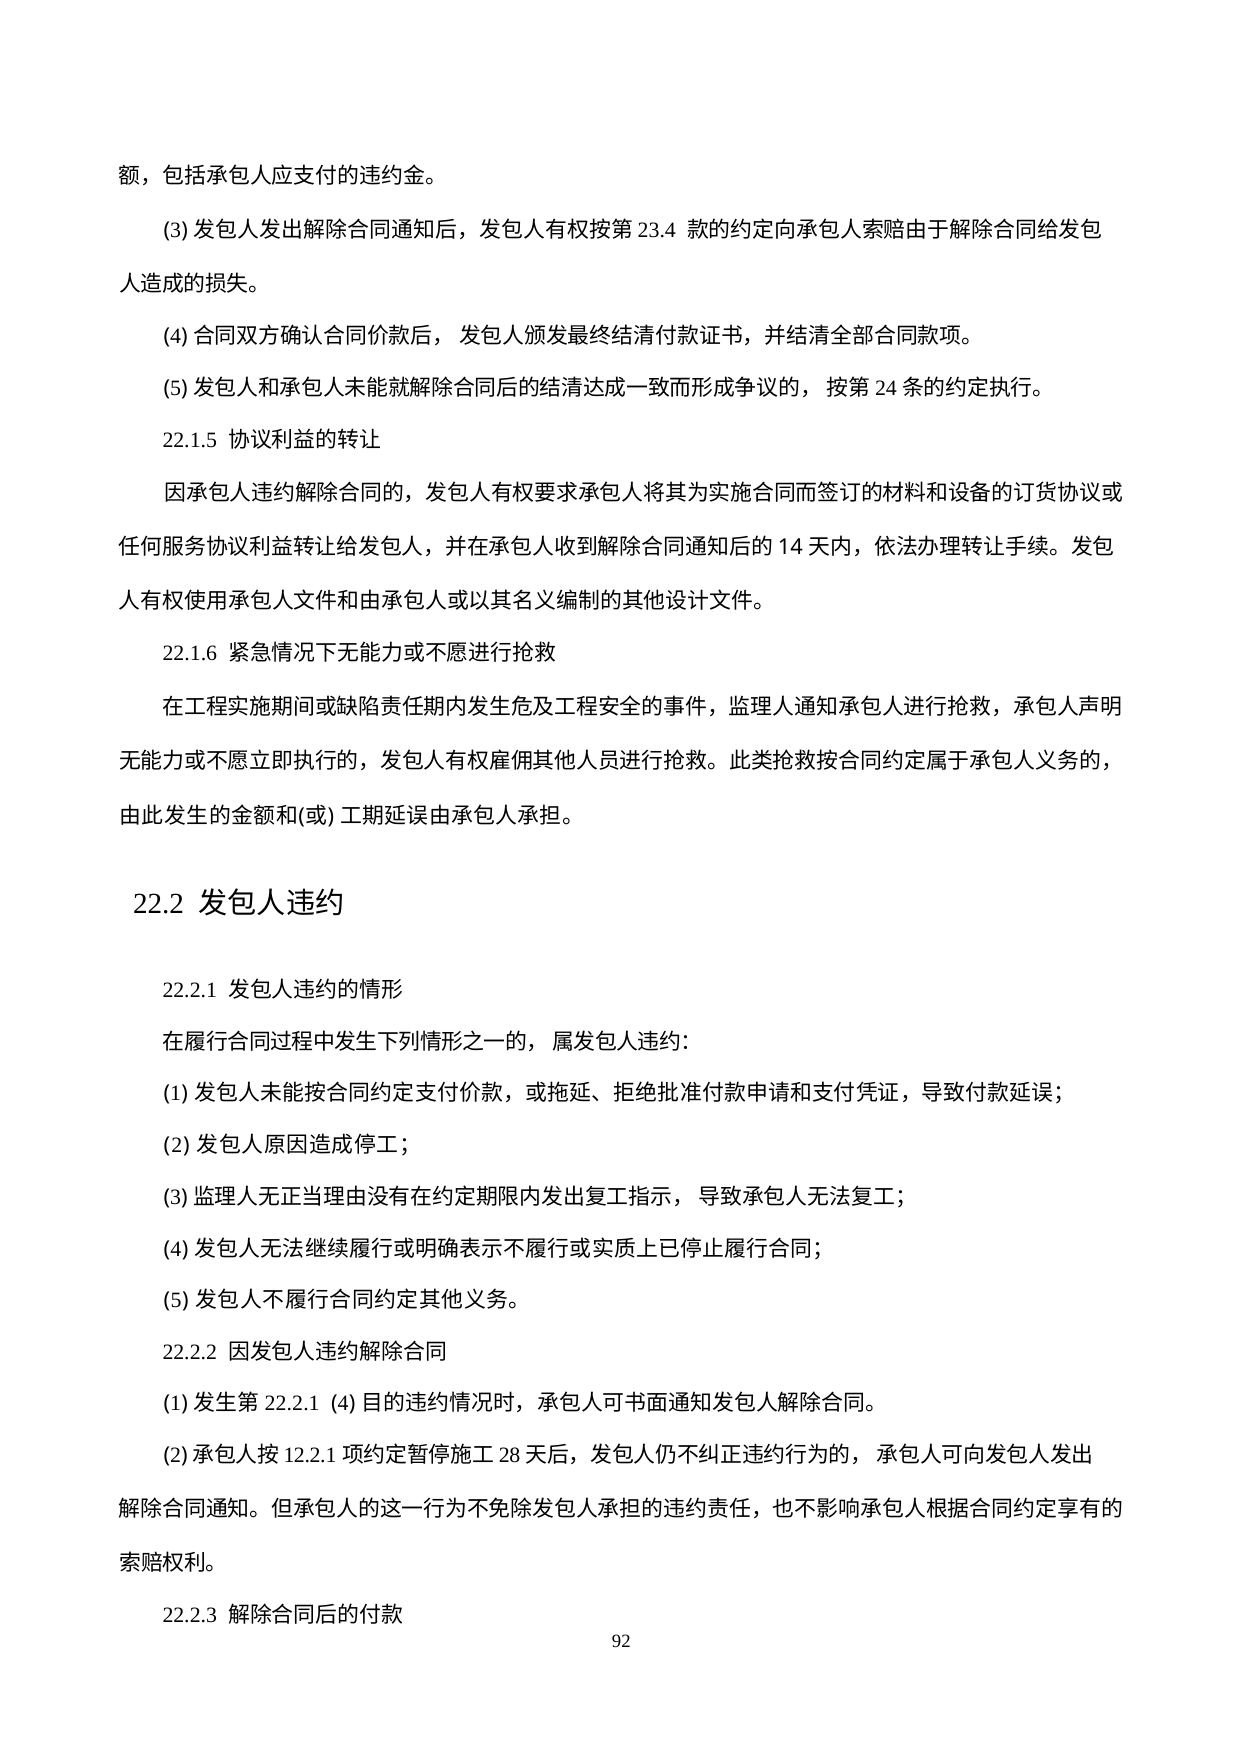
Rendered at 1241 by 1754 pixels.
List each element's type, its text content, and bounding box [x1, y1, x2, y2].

text 22.1.5 协议利益的转让 [162, 424, 1123, 453]
text 22.2.3 解除合同后的付款 [162, 1599, 1123, 1628]
text (1) 发包人未能按合同约定支付价款，或拖延、拒绝批准付款申请和支付凭证，导致付款延误； [163, 1078, 1123, 1107]
text (3) 监理人无正当理由没有在约定期限内发出复工指示， 导致承包人无法复工； [163, 1181, 1123, 1210]
text (5) 发包人和承包人未能就解除合同后的结清达成一致而形成争议的， 按第 24 条的约定执行。 [163, 372, 1123, 401]
text 22.1.6 紧急情况下无能力或不愿进行抢救 [162, 637, 1123, 666]
text 22.2.2 因发包人违约解除合同 [162, 1336, 1123, 1365]
text 在履行合同过程中发生下列情形之一的， 属发包人违约： [162, 1026, 1123, 1055]
text (2) 承包人按 12.2.1 项约定暂停施工 28 天后，发包人仍不纠正违约行为的， 承包人可向发包人发出 [163, 1439, 1123, 1468]
text (5) 发包人不履行合同约定其他义务。 [163, 1284, 1123, 1314]
text 解除合同通知。但承包人的这一行为不免除发包人承担的违约责任，也不影响承包人根据合同约定享有的 索赔权利。 [119, 1491, 1123, 1577]
text 22.2 发包人违约 [133, 883, 1123, 922]
text 额，包括承包人应支付的违约金。 [119, 160, 1123, 189]
text (1) 发生第 22.2.1 (4) 目的违约情况时，承包人可书面通知发包人解除合同。 [163, 1388, 1123, 1417]
text 22.2.1 发包人违约的情形 [162, 974, 1123, 1003]
text (3) 发包人发出解除合同通知后，发包人有权按第 23.4 款的约定向承包人索赔由于解除合同给发包 人造成的损失。 [119, 212, 1122, 298]
text 在工程实施期间或缺陷责任期内发生危及工程安全的事件，监理人通知承包人进行抢救，承包人声明 无能力或不愿立即执行的，发包人有权雇佣其他人员进行抢救。此类抢救按合同约定属于承包人义务的， 由此发生的金额和(或) 工期延误由承包人承担。 [119, 689, 1123, 830]
text (4) 合同双方确认合同价款后， 发包人颁发最终结清付款证书，并结清全部合同款项。 [163, 320, 1123, 349]
text (4) 发包人无法继续履行或明确表示不履行或实质上已停止履行合同； [163, 1233, 1123, 1262]
text (2) 发包人原因造成停工； [163, 1129, 1123, 1158]
text 因承包人违约解除合同的，发包人有权要求承包人将其为实施合同而签订的材料和设备的订货协议或 任何服务协议利益转让给发包人，并在承包人收到解除合同通知后的 14 天内，依法办理转让手续。发包 人有权使用承包人文件和由承包人或以其名义编制的其他设计文件。 [119, 475, 1123, 615]
